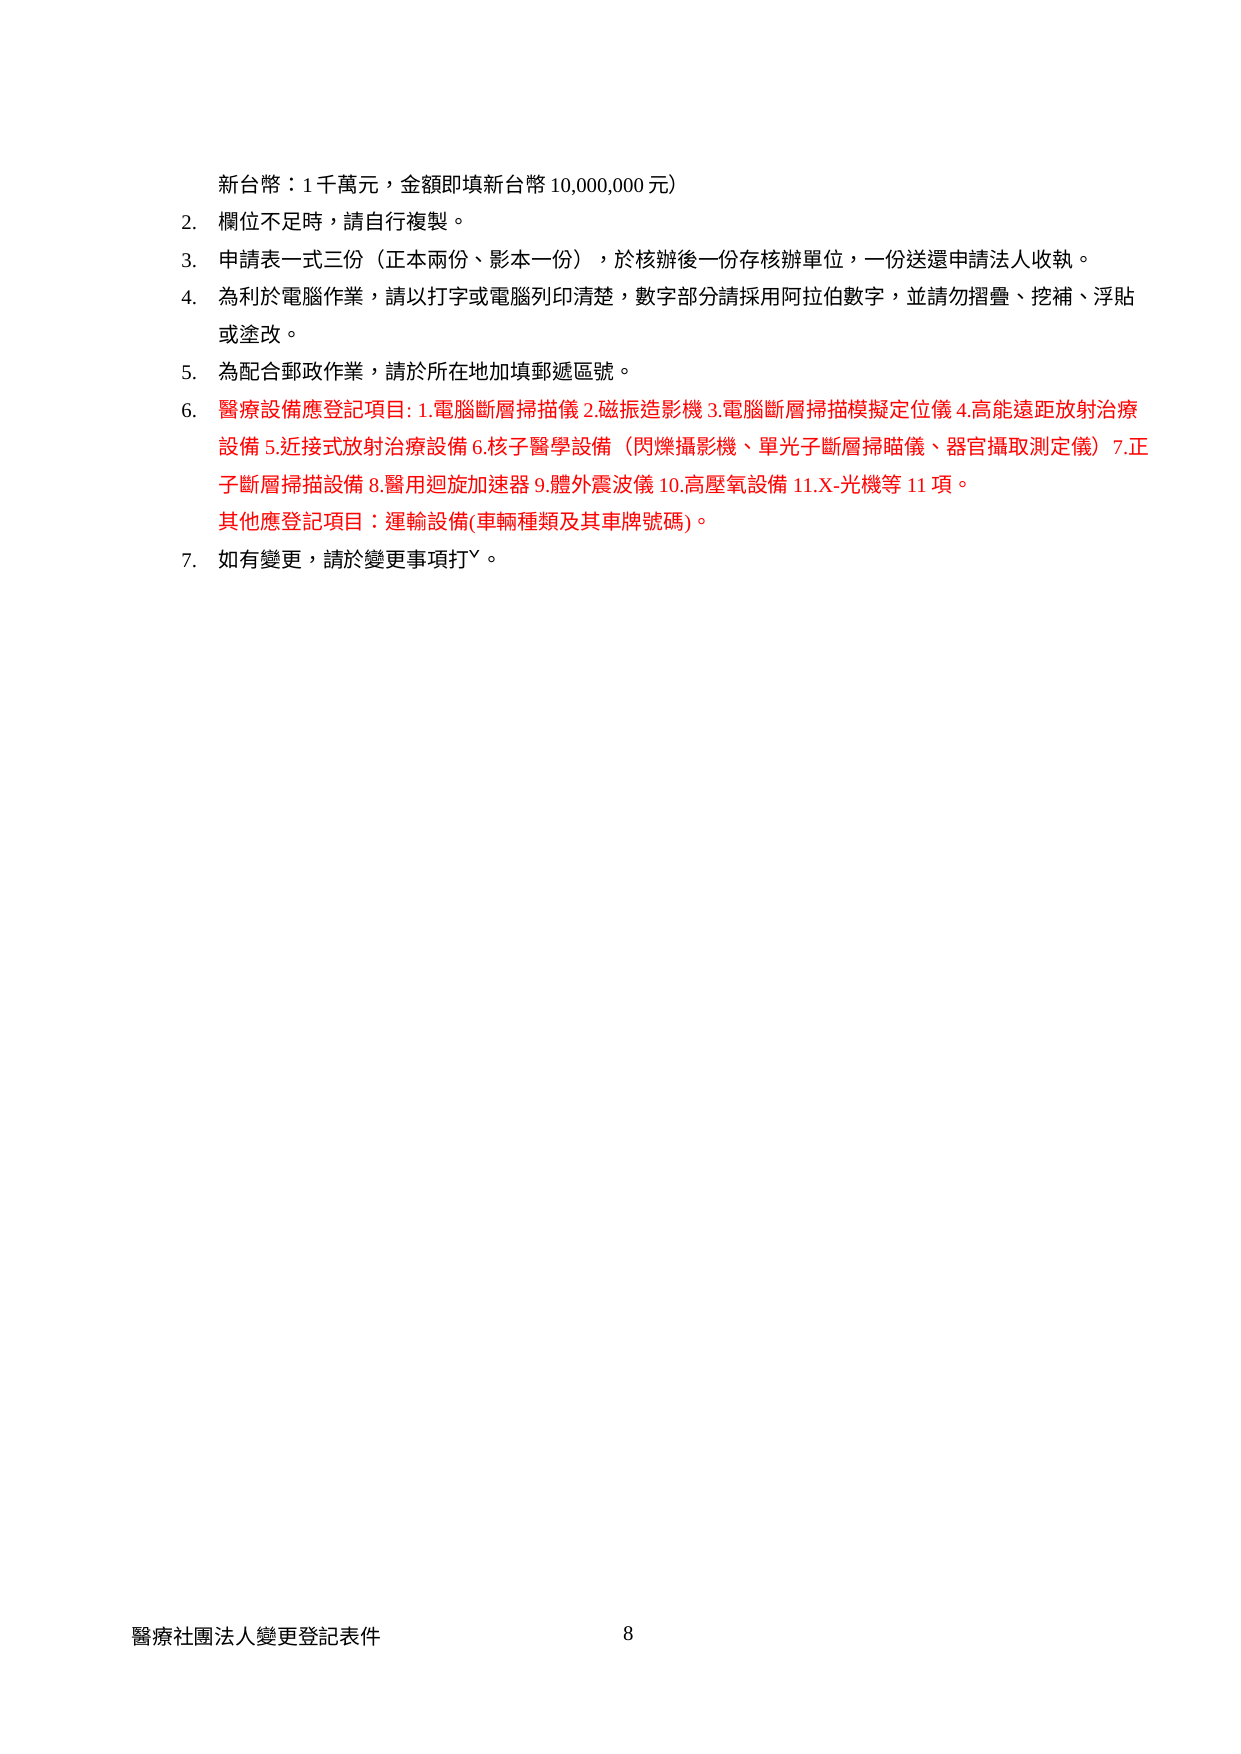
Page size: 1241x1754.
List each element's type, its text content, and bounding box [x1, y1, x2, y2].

list 如有變更，請於變更事項打ˇ。 [181, 539, 1150, 577]
text 其他應登記項目：運輸設備(車輛種類及其車牌號碼)。 [219, 502, 1150, 539]
list 醫療設備應登記項目: 1.電腦斷層掃描儀2.磁振造影機3.電腦斷層掃描模擬定位儀4.高能遠距放射治療設備5.近接式放射治療設備6.核子醫學設備（閃爍攝影機、單光子斷層掃瞄儀、器官攝取測定儀）7.正子斷層掃描設備8.醫用迴旋加速器9.體外震波儀10.高壓氧設備11.X-光機等11項。 [181, 389, 1150, 502]
list 欄位不足時，請自行複製。 [181, 202, 1150, 239]
list 為利於電腦作業，請以打字或電腦列印清楚，數字部分請採用阿拉伯數字，並請勿摺疊、挖補、浮貼或塗改。 [181, 277, 1150, 352]
list 申請表一式三份（正本兩份、影本一份），於核辦後一份存核辦單位，一份送還申請法人收執。 [181, 239, 1150, 277]
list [181, 164, 1150, 202]
list 為配合郵政作業，請於所在地加填郵遞區號。 [181, 352, 1150, 389]
